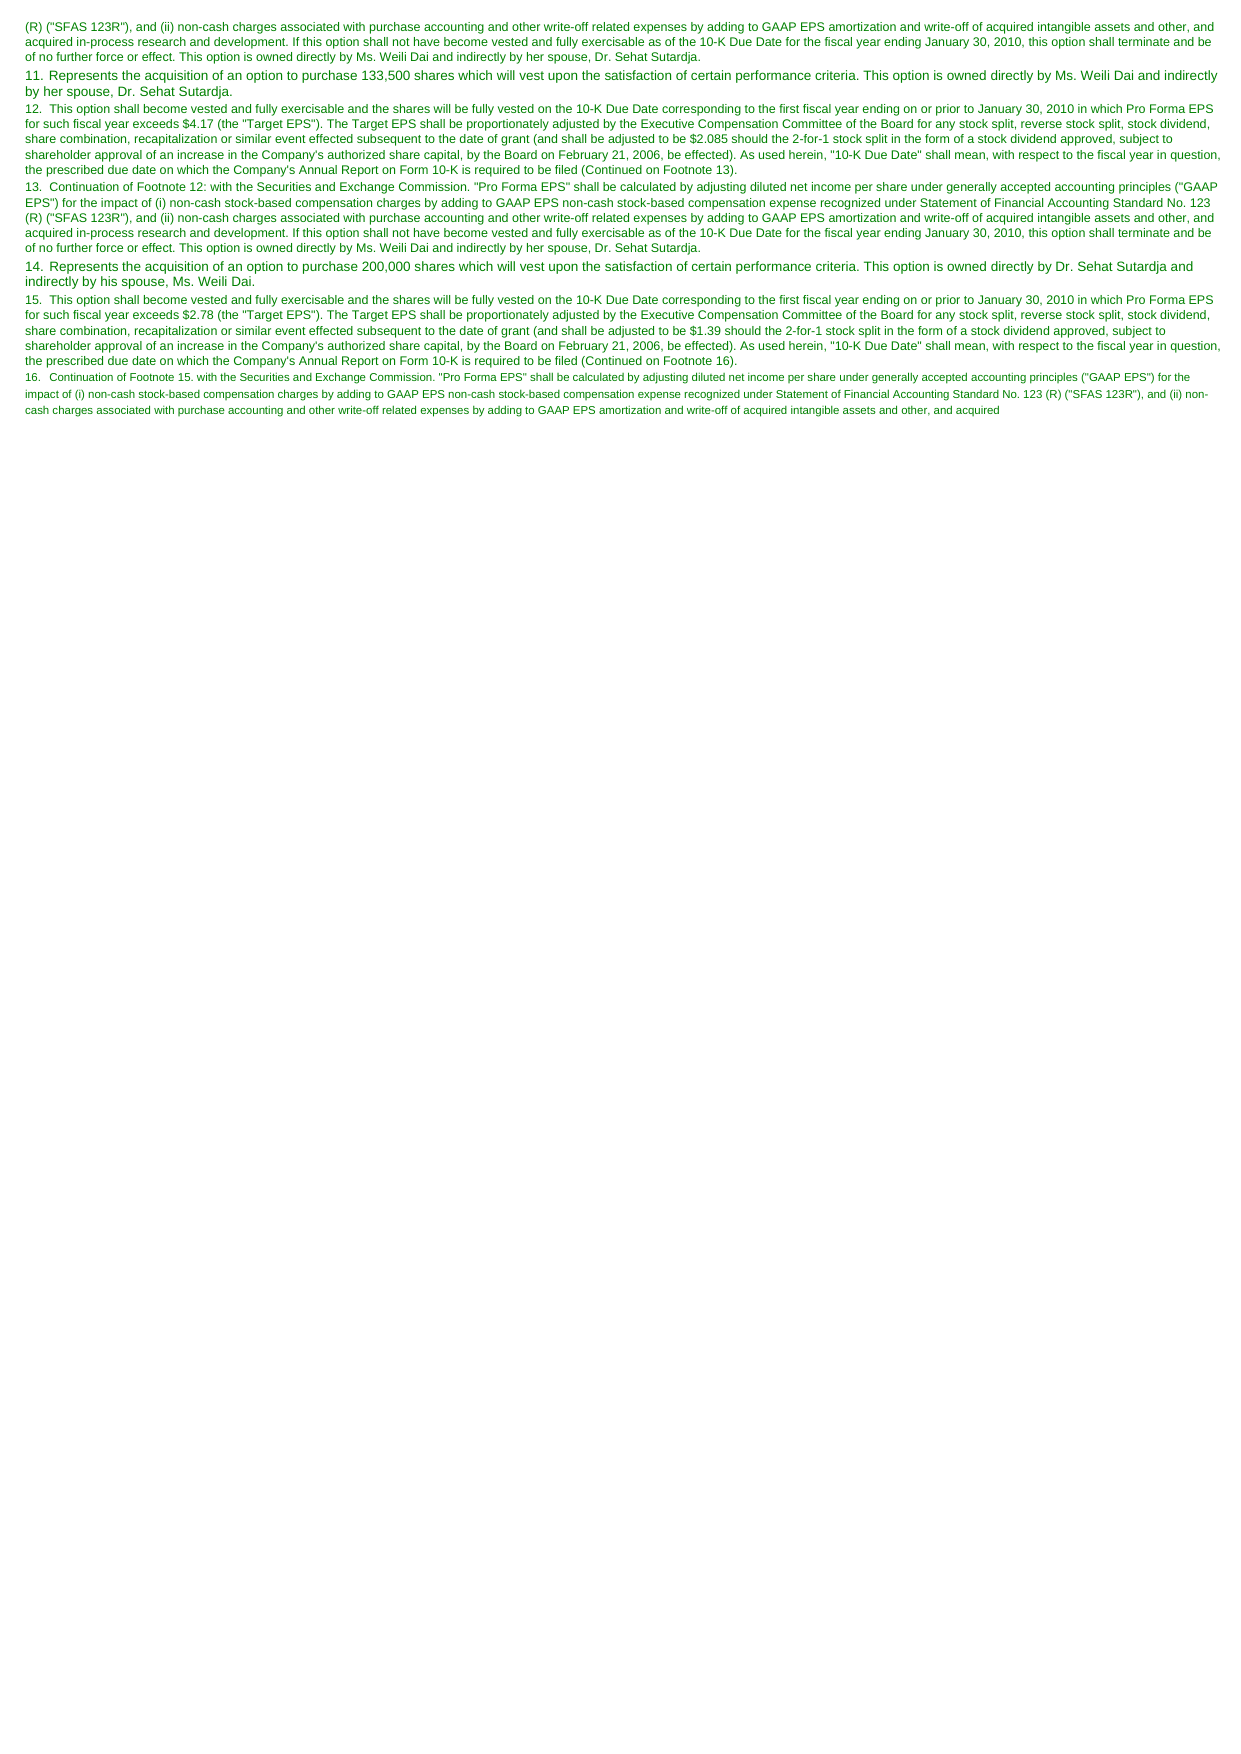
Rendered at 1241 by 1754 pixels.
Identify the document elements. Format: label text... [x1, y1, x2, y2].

list Continuation of Footnote 15. with the Securities and Exchange Commission. "Pro Forma EPS" shall be calculated by adjusting diluted net income per share under generally accepted accounting principles ("GAAP EPS") for the impact of (i) non-cash stock-based compensation charges by adding to GAAP EPS non-cash stock-based compensation expense recognized under Statement of Financial Accounting Standard No. 123 (R) ("SFAS 123R"), and (ii) non-cash charges associated with purchase accounting and other write-off related expenses by adding to GAAP EPS amortization and write-off of acquired intangible assets and other, and acquired [25, 371, 1226, 417]
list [25, 19, 1226, 64]
list Continuation of Footnote 12: with the Securities and Exchange Commission. "Pro Forma EPS" shall be calculated by adjusting diluted net income per share under generally accepted accounting principles ("GAAP EPS") for the impact of (i) non-cash stock-based compensation charges by adding to GAAP EPS non-cash stock-based compensation expense recognized under Statement of Financial Accounting Standard No. 123 (R) ("SFAS 123R"), and (ii) non-cash charges associated with purchase accounting and other write-off related expenses by adding to GAAP EPS amortization and write-off of acquired intangible assets and other, and acquired in-process research and development. If this option shall not have become vested and fully exercisable as of the 10-K Due Date for the fiscal year ending January 30, 2010, this option shall terminate and be of no further force or effect. This option is owned directly by Ms. Weili Dai and indirectly by her spouse, Dr. Sehat Sutardja. [25, 180, 1226, 255]
list Represents the acquisition of an option to purchase 200,000 shares which will vest upon the satisfaction of certain performance criteria. This option is owned directly by Dr. Sehat Sutardja and indirectly by his spouse, Ms. Weili Dai. [25, 258, 1226, 290]
list This option shall become vested and fully exercisable and the shares will be fully vested on the 10-K Due Date corresponding to the first fiscal year ending on or prior to January 30, 2010 in which Pro Forma EPS for such fiscal year exceeds $2.78 (the "Target EPS"). The Target EPS shall be proportionately adjusted by the Executive Compensation Committee of the Board for any stock split, reverse stock split, stock dividend, share combination, recapitalization or similar event effected subsequent to the date of grant (and shall be adjusted to be $1.39 should the 2-for-1 stock split in the form of a stock dividend approved, subject to shareholder approval of an increase in the Company's authorized share capital, by the Board on February 21, 2006, be effected). As used herein, "10-K Due Date" shall mean, with respect to the fiscal year in question, the prescribed due date on which the Company's Annual Report on Form 10-K is required to be filed (Continued on Footnote 16). [25, 293, 1226, 368]
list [25, 67, 1226, 99]
list This option shall become vested and fully exercisable and the shares will be fully vested on the 10-K Due Date corresponding to the first fiscal year ending on or prior to January 30, 2010 in which Pro Forma EPS for such fiscal year exceeds $4.17 (the "Target EPS"). The Target EPS shall be proportionately adjusted by the Executive Compensation Committee of the Board for any stock split, reverse stock split, stock dividend, share combination, recapitalization or similar event effected subsequent to the date of grant (and shall be adjusted to be $2.085 should the 2-for-1 stock split in the form of a stock dividend approved, subject to shareholder approval of an increase in the Company's authorized share capital, by the Board on February 21, 2006, be effected). As used herein, "10-K Due Date" shall mean, with respect to the fiscal year in question, the prescribed due date on which the Company's Annual Report on Form 10-K is required to be filed (Continued on Footnote 13). [25, 102, 1226, 177]
